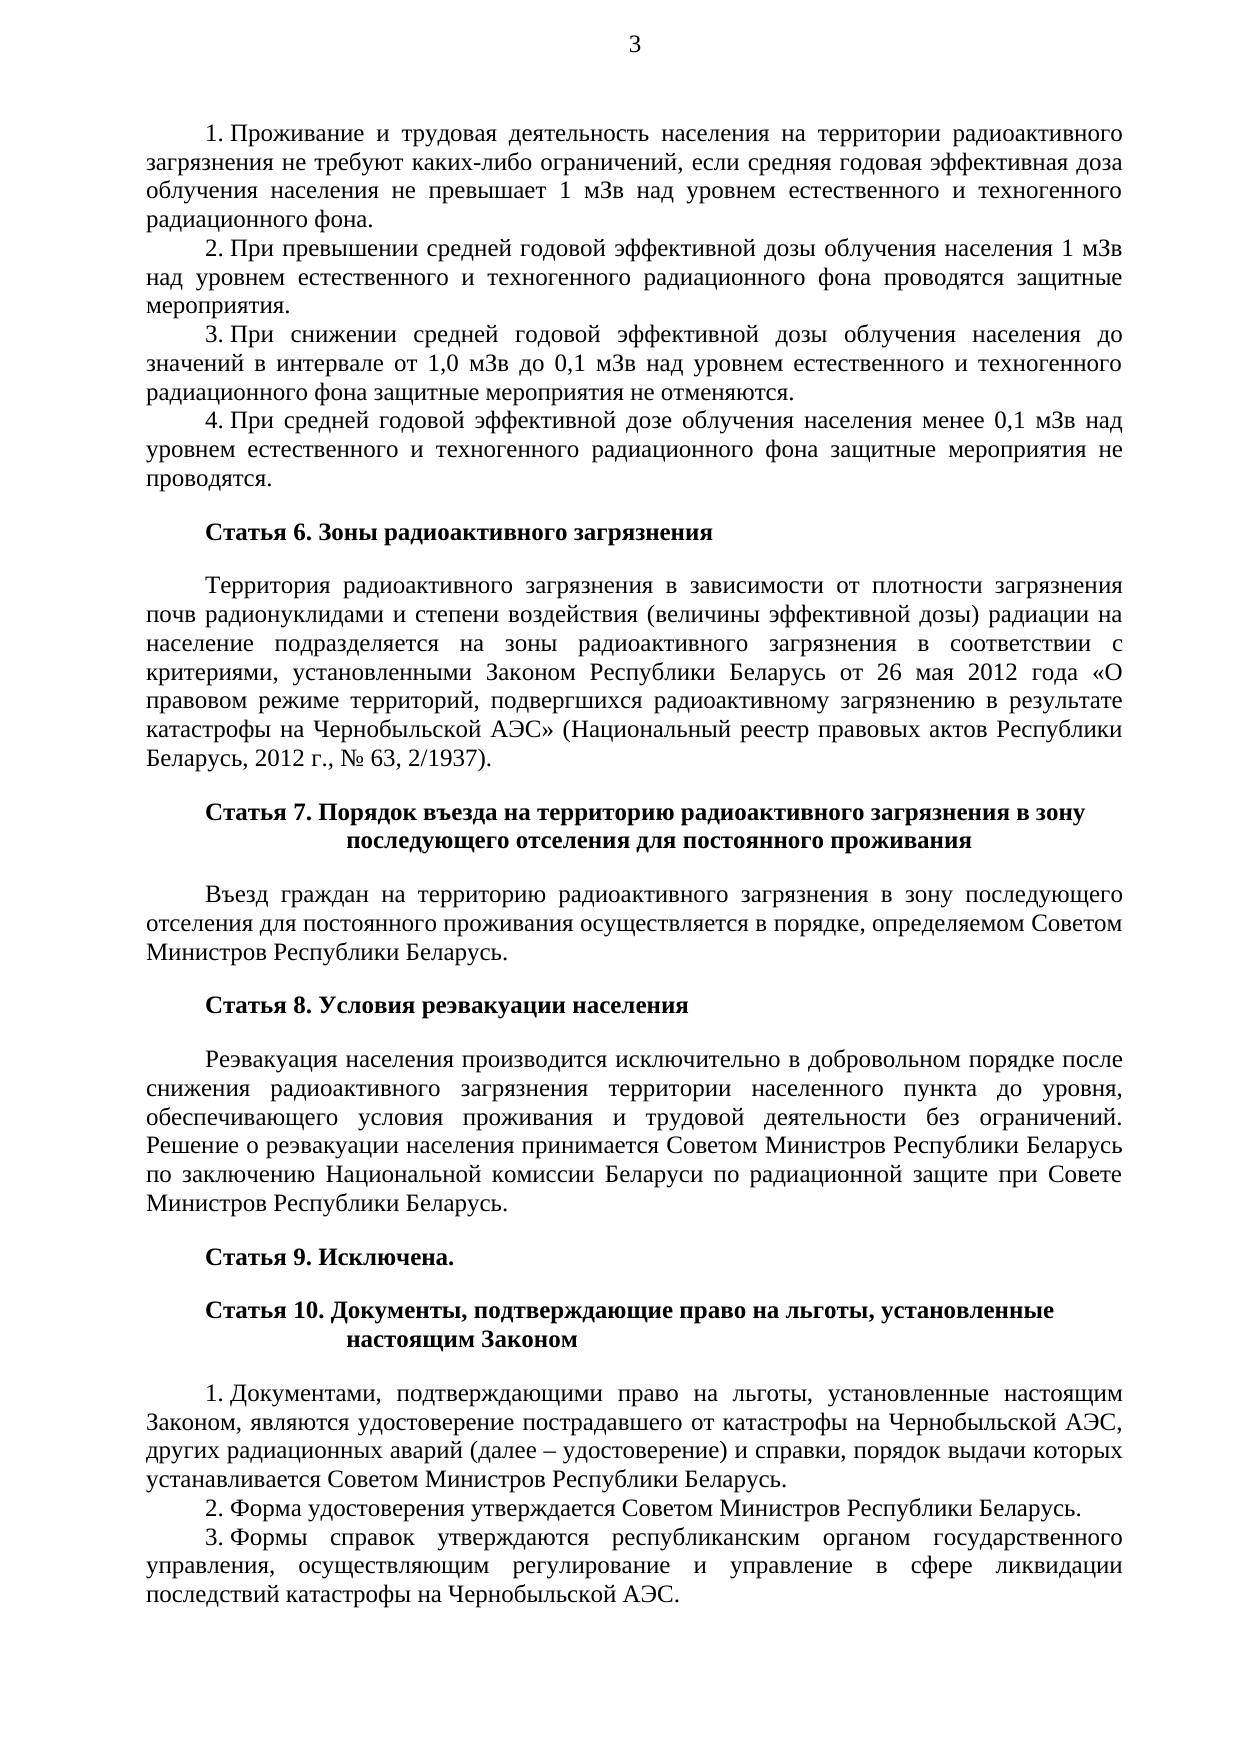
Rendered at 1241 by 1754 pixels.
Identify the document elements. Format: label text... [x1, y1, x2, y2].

text 4. При средней годовой эффективной дозе облучения населения менее 0,1 мЗв над уровнем естественного и техногенного радиационного фона защитные мероприятия не проводятся. [146, 406, 1123, 492]
text Статья 6. Зоны радиоактивного загрязнения [205, 517, 1123, 546]
text 3. При снижении средней годовой эффективной дозы облучения населения до значений в интервале от 1,0 мЗв до 0,1 мЗв над уровнем естественного и техногенного радиационного фона защитные мероприятия не отменяются. [146, 319, 1123, 406]
text Статья 8. Условия реэвакуации населения [205, 991, 1123, 1019]
text Территория радиоактивного загрязнения в зависимости от плотности загрязнения почв радионуклидами и степени воздействия (величины эффективной дозы) радиации на население подразделяется на зоны радиоактивного загрязнения в соответствии с критериями, установленными Законом Республики Беларусь от 26 мая 2012 года «О правовом режиме территорий, подвергшихся радиоактивному загрязнению в результате катастрофы на Чернобыльской АЭС» (Национальный реестр правовых актов Республики Беларусь, 2012 г., № 63, 2/1937). [146, 571, 1123, 772]
text Реэвакуация населения производится исключительно в добровольном порядке после снижения радиоактивного загрязнения территории населенного пункта до уровня, обеспечивающего условия проживания и трудовой деятельности без ограничений. Решение о реэвакуации населения принимается Советом Министров Республики Беларусь по заключению Национальной комиссии Беларуси по радиационной защите при Совете Министров Республики Беларусь. [146, 1044, 1123, 1217]
text Статья 9. Исключена. [205, 1242, 1123, 1271]
text Въезд граждан на территорию радиоактивного загрязнения в зону последующего отселения для постоянного проживания осуществляется в порядке, определяемом Советом Министров Республики Беларусь. [146, 879, 1123, 966]
text 2. Форма удостоверения утверждается Советом Министров Республики Беларусь. [146, 1493, 1123, 1522]
text 2. При превышении средней годовой эффективной дозы облучения населения 1 мЗв над уровнем естественного и техногенного радиационного фона проводятся защитные мероприятия. [146, 233, 1123, 319]
text Статья 10. Документы, подтверждающие право на льготы, установленные настоящим Законом [205, 1296, 1123, 1353]
text Статья 7. Порядок въезда на территорию радиоактивного загрязнения в зону последующего отселения для постоянного проживания [205, 797, 1123, 854]
text 1. Документами, подтверждающими право на льготы, установленные настоящим Законом, являются удостоверение пострадавшего от катастрофы на Чернобыльской АЭС, других радиационных аварий (далее – удостоверение) и справки, порядок выдачи которых устанавливается Советом Министров Республики Беларусь. [146, 1378, 1123, 1493]
text 1. Проживание и трудовая деятельность населения на территории радиоактивного загрязнения не требуют каких-либо ограничений, если средняя годовая эффективная доза облучения населения не превышает 1 мЗв над уровнем естественного и техногенного радиационного фона. [146, 118, 1123, 233]
text 3. Формы справок утверждаются республиканским органом государственного управления, осуществляющим регулирование и управление в сфере ликвидации последствий катастрофы на Чернобыльской АЭС. [146, 1522, 1123, 1608]
